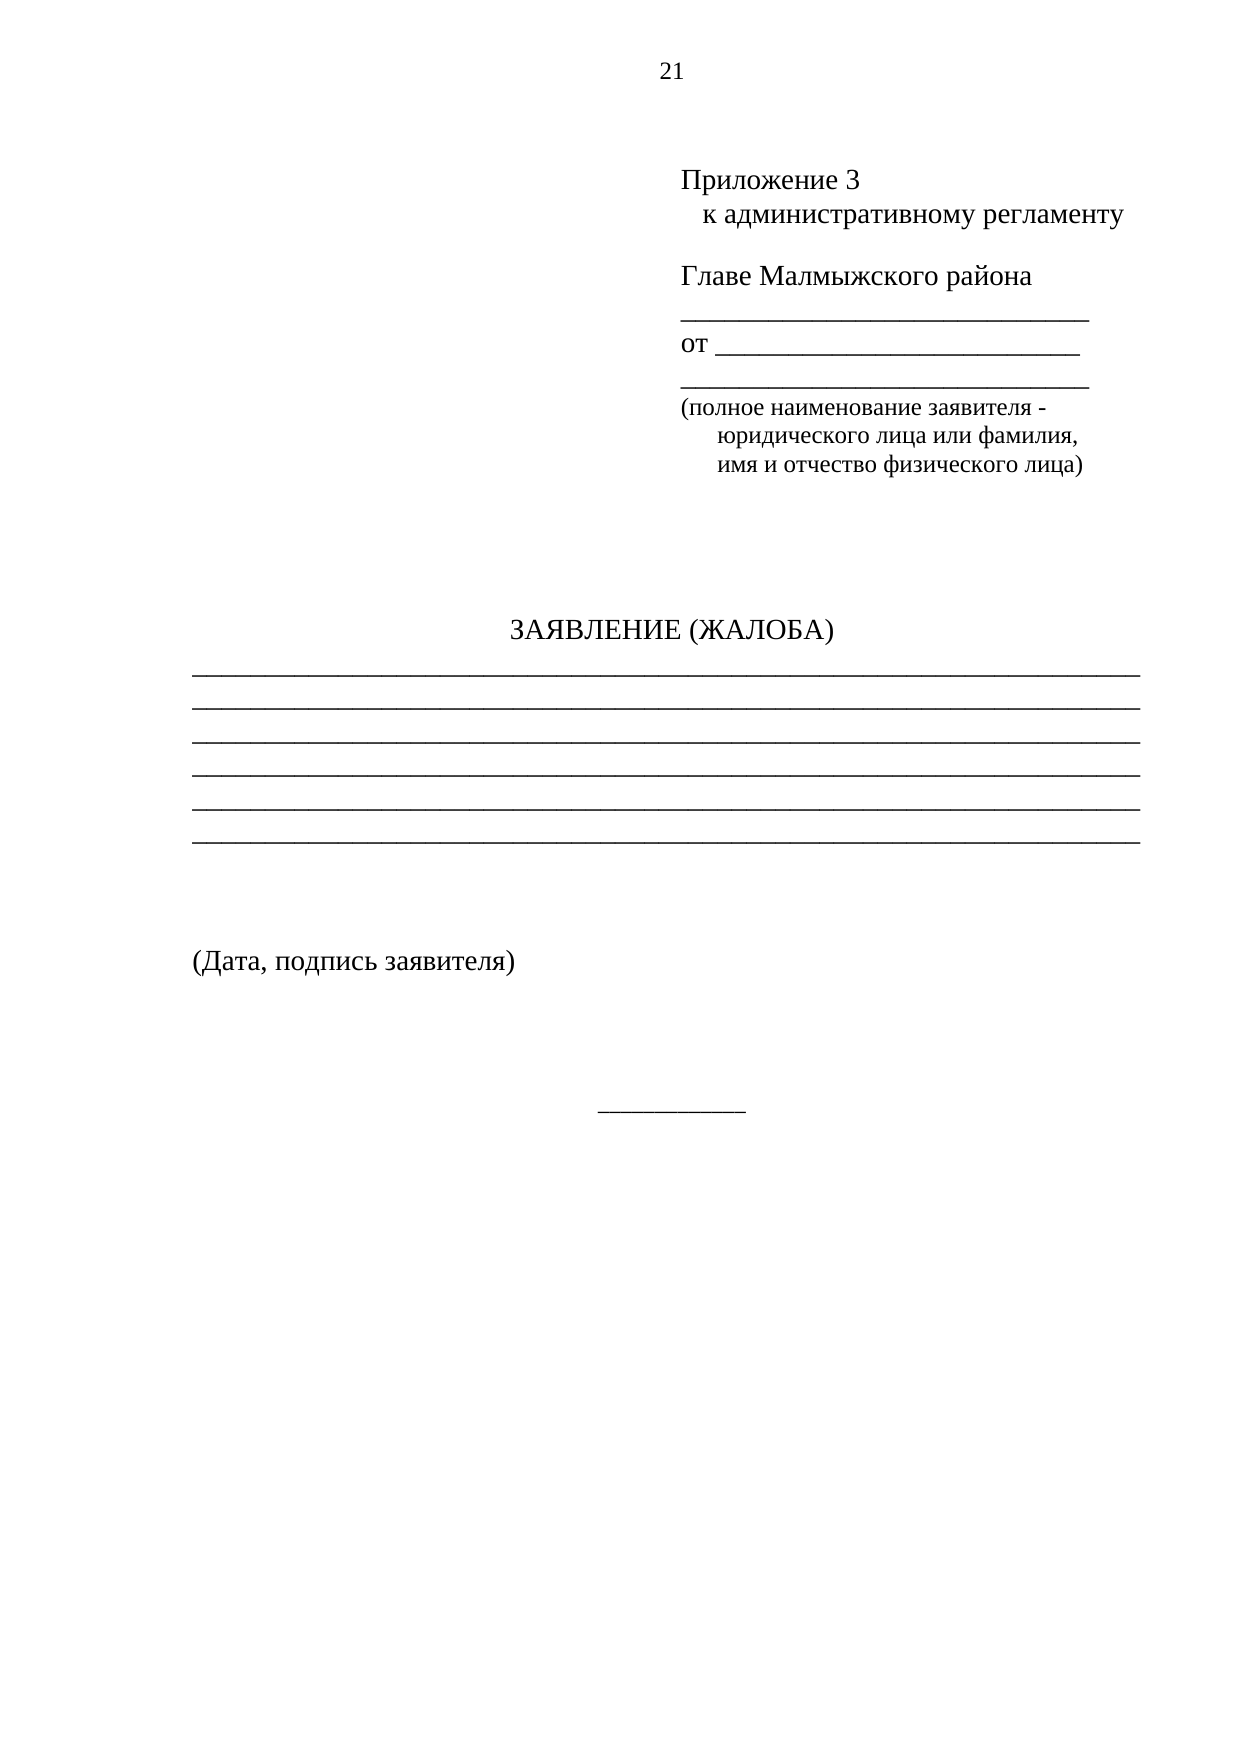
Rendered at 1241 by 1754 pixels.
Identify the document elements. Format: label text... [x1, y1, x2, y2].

text ____________________________ [192, 358, 1152, 392]
text _________________________________________________________________ [192, 679, 1152, 713]
text к административному регламенту [192, 196, 1152, 229]
text _____________ [192, 1088, 1152, 1116]
text юридического лица или фамилия, [192, 421, 1152, 449]
text ___________________________________________________________________________________________________________________________________________________________________________________________________ [192, 746, 1152, 847]
text ____________________________ [192, 291, 1152, 325]
text Главе Малмыжского района [192, 258, 1152, 291]
text имя и отчество физического лица) [192, 449, 1152, 478]
text (Дата, подпись заявителя) [192, 943, 1152, 977]
text _________________________________________________________________ [192, 713, 1152, 746]
text _________________________________________________________________ [192, 646, 1152, 679]
text от _________________________ [192, 325, 1152, 358]
text ЗАЯВЛЕНИЕ (ЖАЛОБА) [192, 612, 1152, 646]
text Приложение 3 [192, 162, 1152, 196]
text (полное наименование заявителя - [192, 392, 1152, 421]
